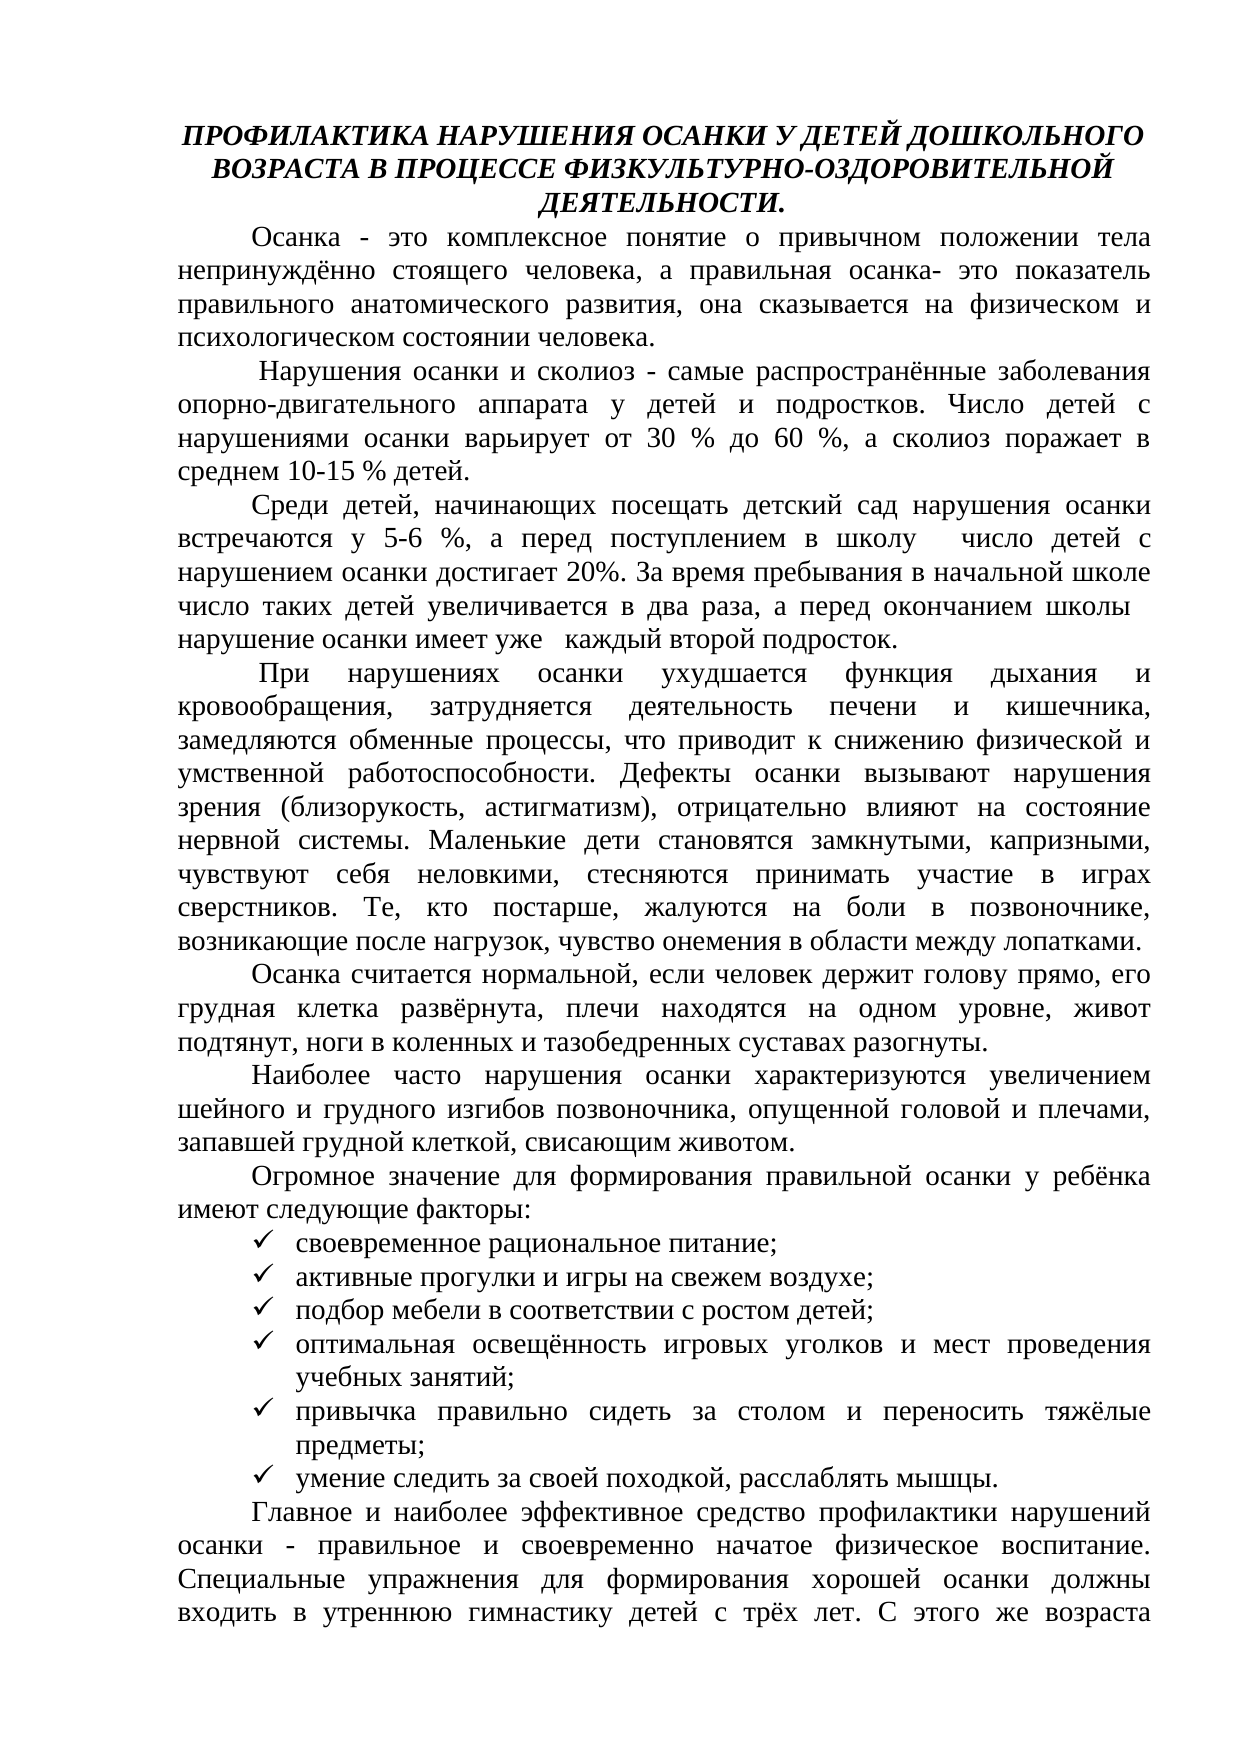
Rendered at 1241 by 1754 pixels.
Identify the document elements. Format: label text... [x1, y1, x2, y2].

text Нарушения осанки и сколиоз - самые распространённые заболевания опорно-двигательного аппарата у детей и подростков. Число детей с нарушениями осанки варьирует от 30 % до 60 %, а сколиоз поражает в среднем 10-15 % детей. [177, 353, 1152, 487]
list активные прогулки и игры на свежем воздухе; [251, 1259, 1152, 1292]
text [177, 1494, 1152, 1628]
list подбор мебели в соответствии с ростом детей; [251, 1292, 1152, 1326]
list оптимальная освещённость игровых уголков и мест проведения учебных занятий; [251, 1326, 1152, 1393]
text Огромное значение для формирования правильной осанки у ребёнка имеют следующие факторы: [177, 1158, 1152, 1225]
list своевременное рациональное питание; [251, 1225, 1152, 1259]
list умение следить за своей походкой, расслаблять мышцы. [251, 1460, 1152, 1494]
text ПРОФИЛАКТИКА НАРУШЕНИЯ ОСАНКИ У ДЕТЕЙ ДОШКОЛЬНОГО ВОЗРАСТА В ПРОЦЕССЕ ФИЗКУЛЬТУРНО-ОЗДОРОВИТЕЛЬНОЙ ДЕЯТЕЛЬНОСТИ. [177, 118, 1152, 219]
text При нарушениях осанки ухудшается функция дыхания и кровообращения, затрудняется деятельность печени и кишечника, замедляются обменные процессы, что приводит к снижению физической и умственной работоспособности. Дефекты осанки вызывают нарушения зрения (близорукость, астигматизм), отрицательно влияют на состояние нервной системы. Маленькие дети становятся замкнутыми, капризными, чувствуют себя неловкими, стесняются принимать участие в играх сверстников. Те, кто постарше, жалуются на боли в позвоночнике, возникающие после нагрузок, чувство онемения в области между лопатками. [177, 655, 1152, 957]
text Осанка считается нормальной, если человек держит голову прямо, его грудная клетка развёрнута, плечи находятся на одном уровне, живот подтянут, ноги в коленных и тазобедренных суставах разогнуты. [177, 957, 1152, 1057]
text Наиболее часто нарушения осанки характеризуются увеличением шейного и грудного изгибов позвоночника, опущенной головой и плечами, запавшей грудной клеткой, свисающим животом. [177, 1057, 1152, 1158]
list привычка правильно сидеть за столом и переносить тяжёлые предметы; [251, 1393, 1152, 1460]
text Среди детей, начинающих посещать детский сад нарушения осанки встречаются у 5-6 %, а перед поступлением в школу число детей с нарушением осанки достигает 20%. За время пребывания в начальной школе число таких детей увеличивается в два раза, а перед окончанием школы нарушение осанки имеет уже каждый второй подросток. [177, 487, 1152, 655]
text Осанка - это комплексное понятие о привычном положении тела непринуждённо стоящего человека, а правильная осанка- это показатель правильного анатомического развития, она сказывается на физическом и психологическом состоянии человека. [177, 219, 1152, 353]
